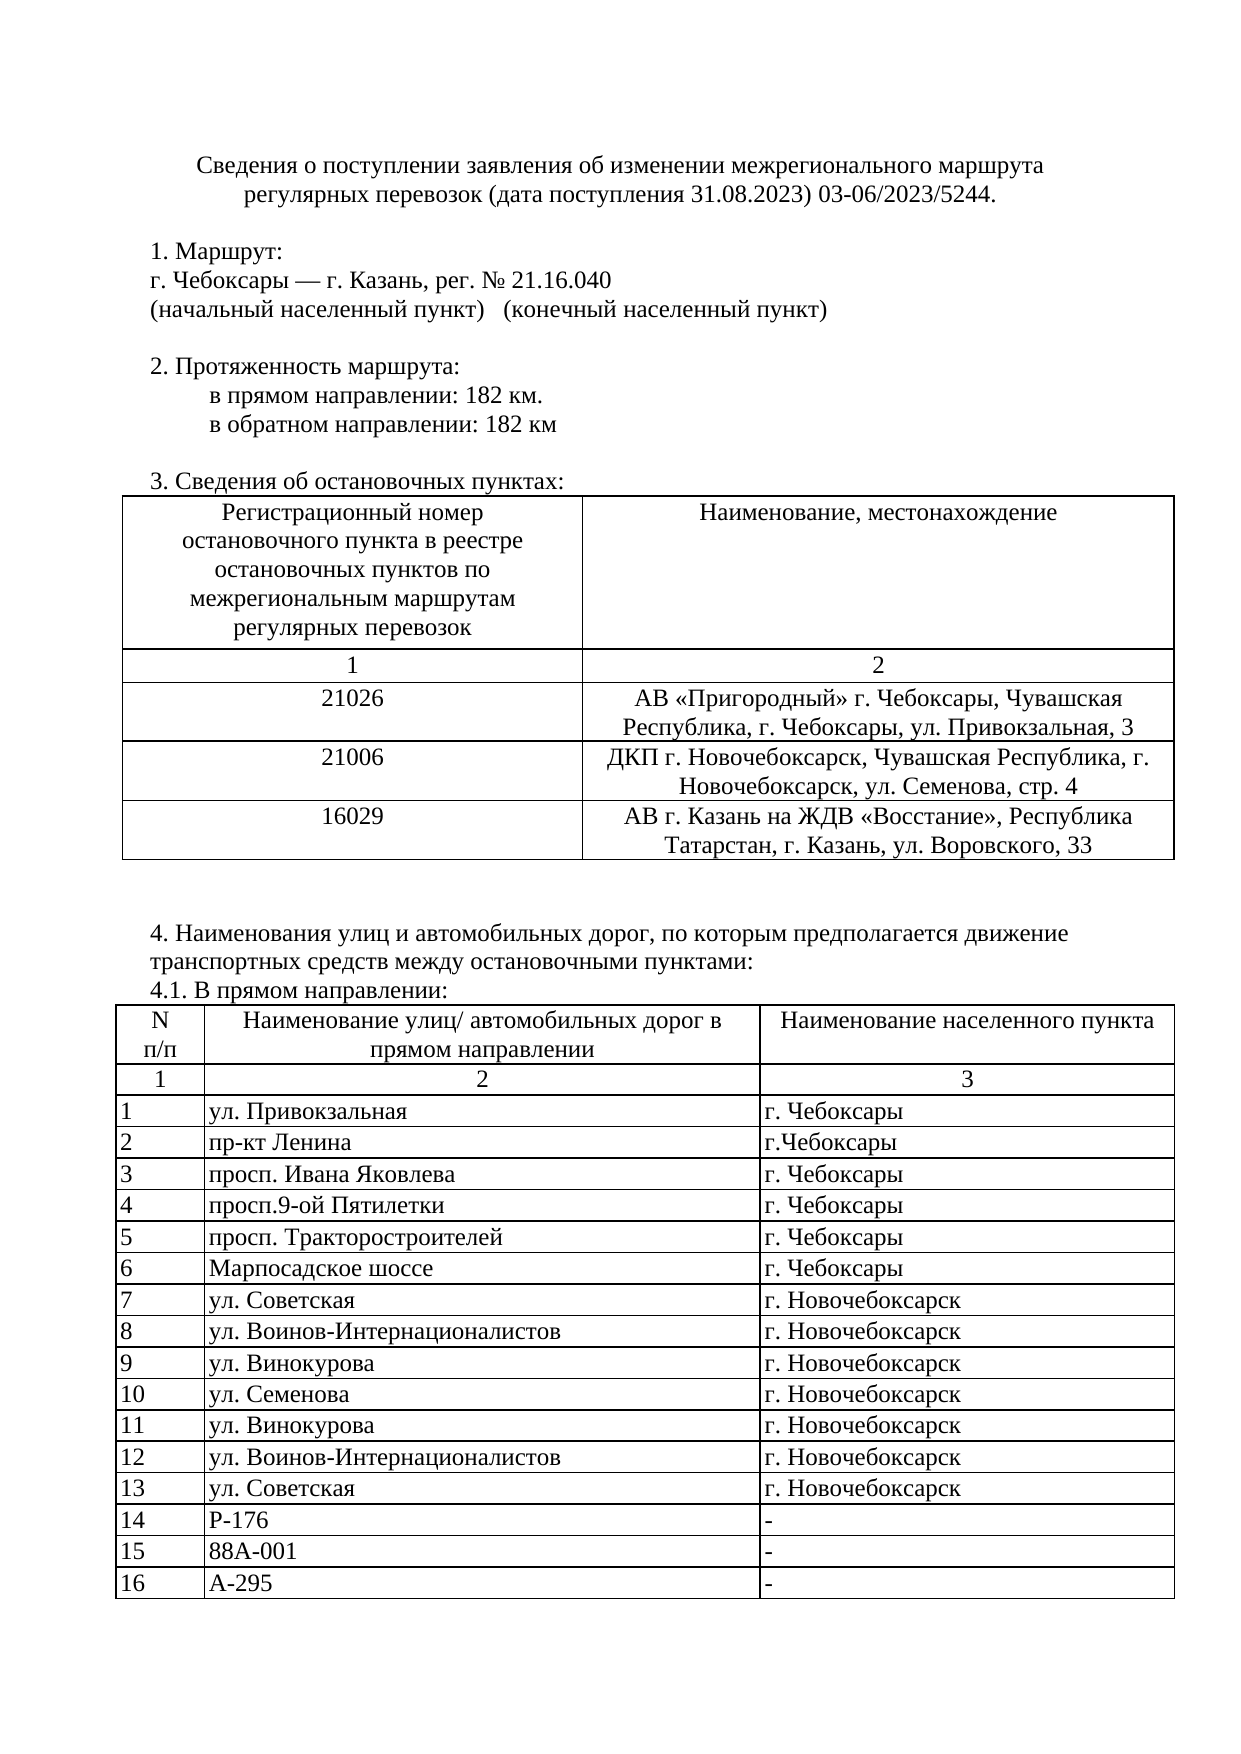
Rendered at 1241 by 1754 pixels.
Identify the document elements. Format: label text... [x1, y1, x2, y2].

table_cell 88А-001 [205, 1536, 759, 1566]
table_cell г. Чебоксары [761, 1190, 1174, 1220]
table_cell А-295 [205, 1568, 759, 1598]
table_cell 2 [117, 1127, 204, 1157]
table_header Наименование, местонахождение [583, 497, 1173, 648]
table_cell - [761, 1505, 1174, 1535]
table_cell 1 [117, 1065, 204, 1094]
table_cell 16029 [123, 801, 582, 858]
table_cell ул. Советская [205, 1285, 759, 1314]
table_cell 6 [117, 1253, 204, 1283]
table_cell г. Чебоксары [761, 1253, 1174, 1283]
text Сведения о поступлении заявления об изменении межрегионального маршрута регулярных перевозок (дата поступления 31.08.2023) 03-06/2023/5244. [150, 150, 1090, 207]
table_cell г. Чебоксары [761, 1096, 1174, 1126]
table_cell 14 [117, 1505, 204, 1535]
table_cell 12 [117, 1442, 204, 1472]
table_cell г. Новочебоксарск [761, 1285, 1174, 1314]
table_cell г. Новочебоксарск [761, 1473, 1174, 1503]
table_cell 3 [117, 1159, 204, 1189]
table_cell ул. Воинов-Интернационалистов [205, 1316, 759, 1346]
table_cell просп.9-ой Пятилетки [205, 1190, 759, 1220]
text 2. Протяженность маршрута: [150, 351, 1090, 380]
table_cell ул. Винокурова [205, 1411, 759, 1440]
table_cell г. Новочебоксарск [761, 1316, 1174, 1346]
table_header Наименование улиц/ автомобильных дорог в прямом направлении [205, 1006, 759, 1063]
text в прямом направлении: 182 км. [150, 380, 1090, 409]
table_cell ул. Советская [205, 1473, 759, 1503]
table_cell ул. Привокзальная [205, 1096, 759, 1126]
table_cell - [761, 1536, 1174, 1566]
table_cell 15 [117, 1536, 204, 1566]
table_cell 1 [117, 1096, 204, 1126]
table_cell 8 [117, 1316, 204, 1346]
table_cell 2 [205, 1065, 759, 1094]
table_cell 9 [117, 1348, 204, 1377]
table_cell 5 [117, 1222, 204, 1252]
table_cell г. Чебоксары [761, 1222, 1174, 1252]
table_cell 1 [123, 650, 582, 681]
table_cell ул. Семенова [205, 1379, 759, 1409]
text г. Чебоксары — г. Казань, рег. № 21.16.040 [150, 265, 1090, 294]
text в обратном направлении: 182 км [150, 409, 1090, 437]
table_cell 7 [117, 1285, 204, 1314]
table_cell 3 [761, 1065, 1174, 1094]
table_cell г. Новочебоксарск [761, 1348, 1174, 1377]
table_cell г. Чебоксары [761, 1159, 1174, 1189]
table_cell ул. Винокурова [205, 1348, 759, 1377]
table_cell 13 [117, 1473, 204, 1503]
table_cell АВ г. Казань на ЖДВ «Восстание», Республика Татарстан, г. Казань, ул. Воровского, 33 [583, 801, 1173, 858]
table_cell 11 [117, 1411, 204, 1440]
table_cell ДКП г. Новочебоксарск, Чувашская Республика, г. Новочебоксарск, ул. Семенова, стр. 4 [583, 742, 1173, 799]
table_cell Р-176 [205, 1505, 759, 1535]
table_cell ул. Воинов-Интернационалистов [205, 1442, 759, 1472]
table_cell Марпосадское шоссе [205, 1253, 759, 1283]
table_cell просп. Ивана Яковлева [205, 1159, 759, 1189]
table_cell пр-кт Ленина [205, 1127, 759, 1157]
table_header Регистрационный номер остановочного пункта в реестре остановочных пунктов по межрегиональным маршрутам регулярных перевозок [123, 497, 582, 648]
text (начальный населенный пункт) (конечный населенный пункт) [150, 294, 1090, 322]
table_cell г. Новочебоксарск [761, 1411, 1174, 1440]
text 4. Наименования улиц и автомобильных дорог, по которым предполагается движение транспортных средств между остановочными пунктами: [150, 918, 1090, 975]
table_cell 21006 [123, 742, 582, 799]
table_cell 10 [117, 1379, 204, 1409]
table_cell 4 [117, 1190, 204, 1220]
table_cell просп. Тракторостроителей [205, 1222, 759, 1252]
table_cell 2 [583, 650, 1173, 681]
table_header Наименование населенного пункта [761, 1006, 1174, 1063]
table_cell АВ «Пригородный» г. Чебоксары, Чувашская Республика, г. Чебоксары, ул. Привокзальная, 3 [583, 683, 1173, 740]
table_cell г.Чебоксары [761, 1127, 1174, 1157]
text 4.1. В прямом направлении: [150, 975, 1090, 1004]
table_cell 21026 [123, 683, 582, 740]
text 1. Маршрут: [150, 236, 1090, 265]
text 3. Сведения об остановочных пунктах: [150, 466, 1090, 495]
table_header N п/п [117, 1006, 204, 1063]
table_cell г. Новочебоксарск [761, 1442, 1174, 1472]
table_cell г. Новочебоксарск [761, 1379, 1174, 1409]
table_cell - [761, 1568, 1174, 1598]
table_cell 16 [117, 1568, 204, 1598]
